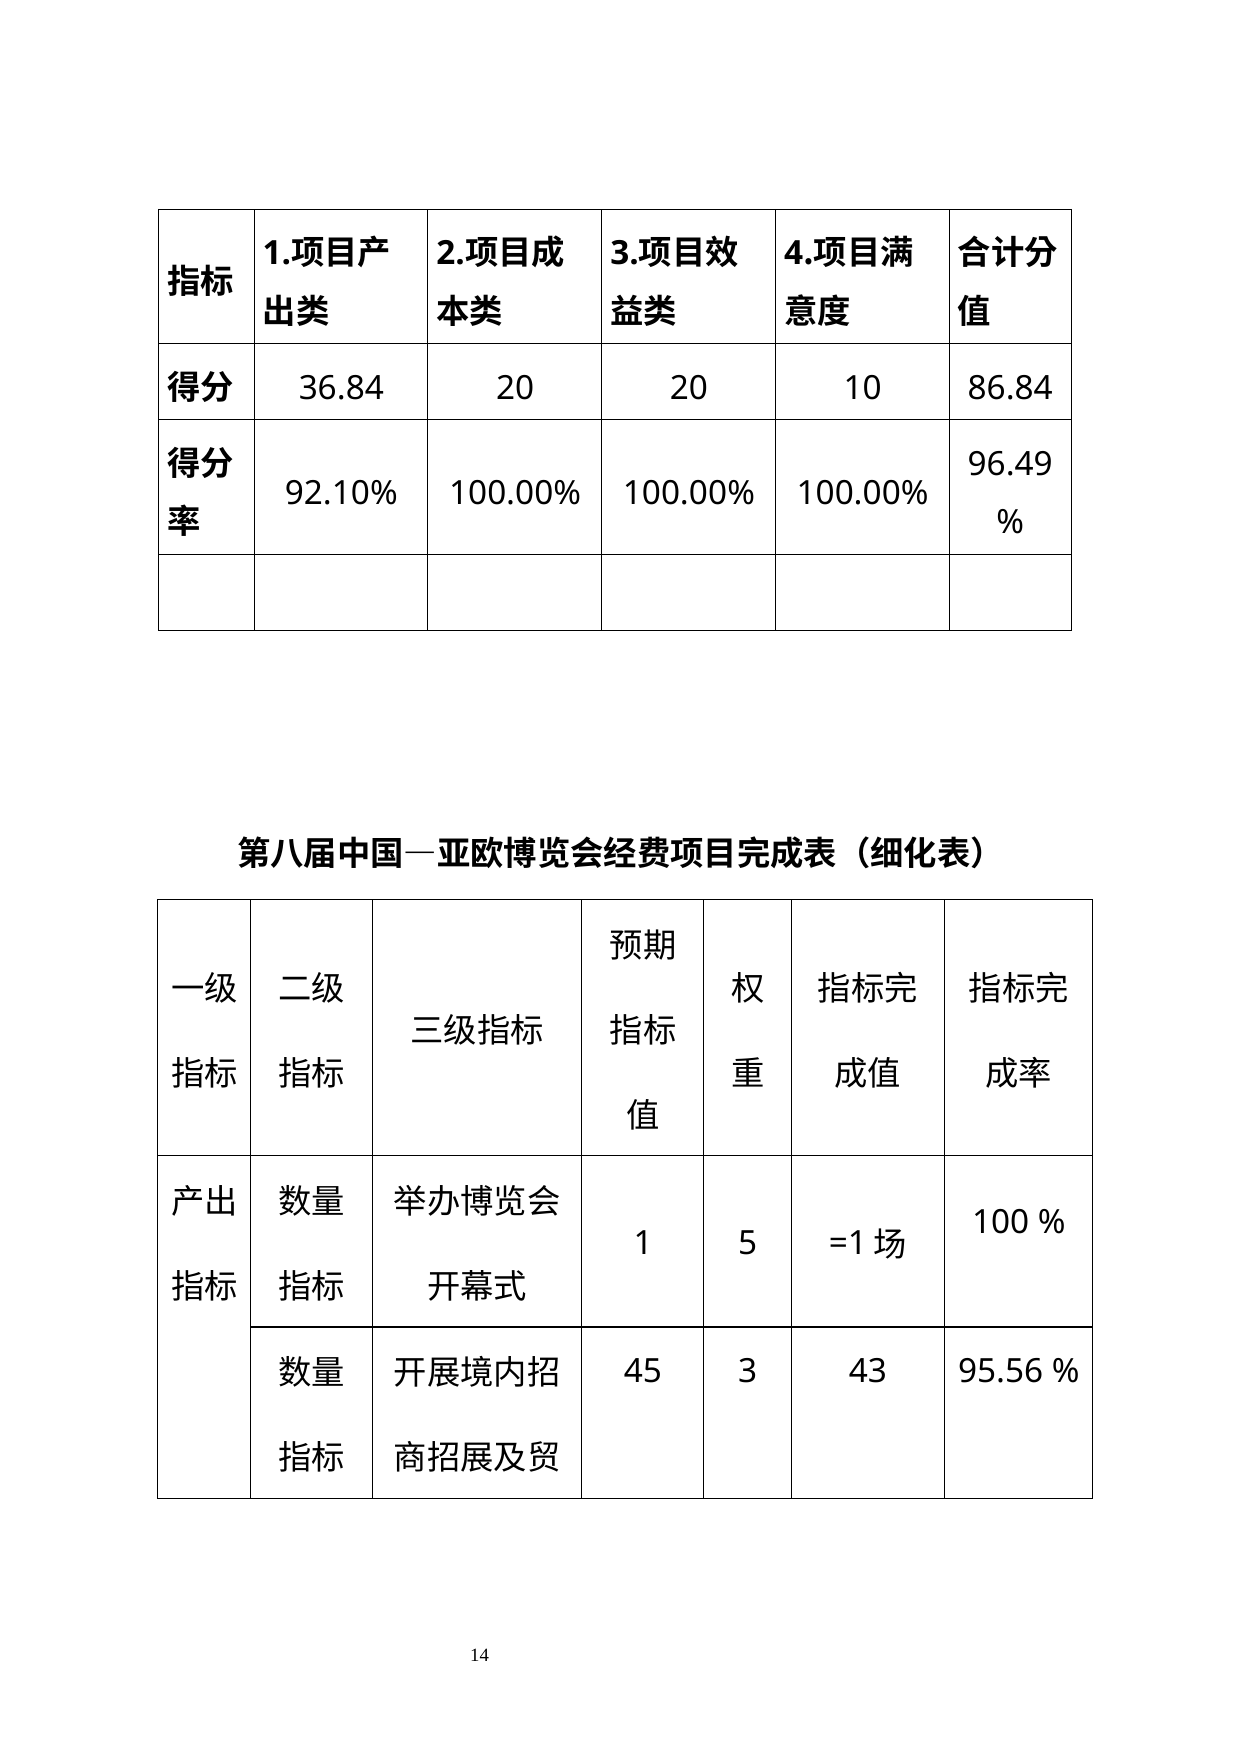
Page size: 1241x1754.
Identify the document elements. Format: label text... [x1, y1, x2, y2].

table_cell 1 [582, 1156, 703, 1326]
table_header 1.项目产出类 [255, 210, 427, 343]
table_cell 举办博览会开幕式 [373, 1156, 581, 1326]
table_cell 得分率 [159, 420, 254, 553]
table_cell 100.00% [428, 420, 601, 553]
table_cell 92.10% [255, 420, 427, 553]
table_header 指标完成值 [792, 900, 944, 1155]
table_cell 得分 [159, 344, 254, 419]
table_header 2.项目成本类 [428, 210, 601, 343]
table_cell 86.84 [950, 344, 1071, 419]
table_header 合计分值 [950, 210, 1071, 343]
table_cell 100.00% [602, 420, 775, 553]
table_cell 3 [704, 1328, 791, 1497]
table_cell 20 [428, 344, 601, 419]
table_cell [776, 555, 949, 629]
table_cell [950, 555, 1071, 629]
table_cell 95.56 % [945, 1328, 1092, 1497]
table_header 4.项目满意度 [776, 210, 949, 343]
table_cell [428, 555, 601, 629]
table_cell [602, 555, 775, 629]
table_cell 36.84 [255, 344, 427, 419]
table_cell 100 % [945, 1156, 1092, 1326]
table_cell 数量指标 [251, 1328, 372, 1497]
table_header 指标完成率 [945, 900, 1092, 1155]
table_cell 产出指标 [158, 1156, 250, 1497]
table_cell 10 [776, 344, 949, 419]
table_cell 45 [582, 1328, 703, 1497]
table_cell 43 [792, 1328, 944, 1497]
table_cell 100.00% [776, 420, 949, 553]
table_cell =1场 [792, 1156, 944, 1326]
table_cell 96.49% [950, 420, 1071, 553]
table_cell 20 [602, 344, 775, 419]
subtitle 第八届中国—亚欧博览会经费项目完成表（细化表） [159, 808, 1081, 893]
table_header 3.项目效益类 [602, 210, 775, 343]
table_header 一级指标 [158, 900, 250, 1155]
table_cell [159, 555, 254, 629]
table_header 三级指标 [373, 900, 581, 1155]
table_cell 开展境内招商招展及贸促推介活动场次 [373, 1328, 581, 1497]
table_header 二级指标 [251, 900, 372, 1155]
table_header 预期指标值 [582, 900, 703, 1155]
table_header 指标 [159, 210, 254, 343]
table_cell 5 [704, 1156, 791, 1326]
table_cell [255, 555, 427, 629]
table_cell 数量指标 [251, 1156, 372, 1326]
table_header 权重 [704, 900, 791, 1155]
